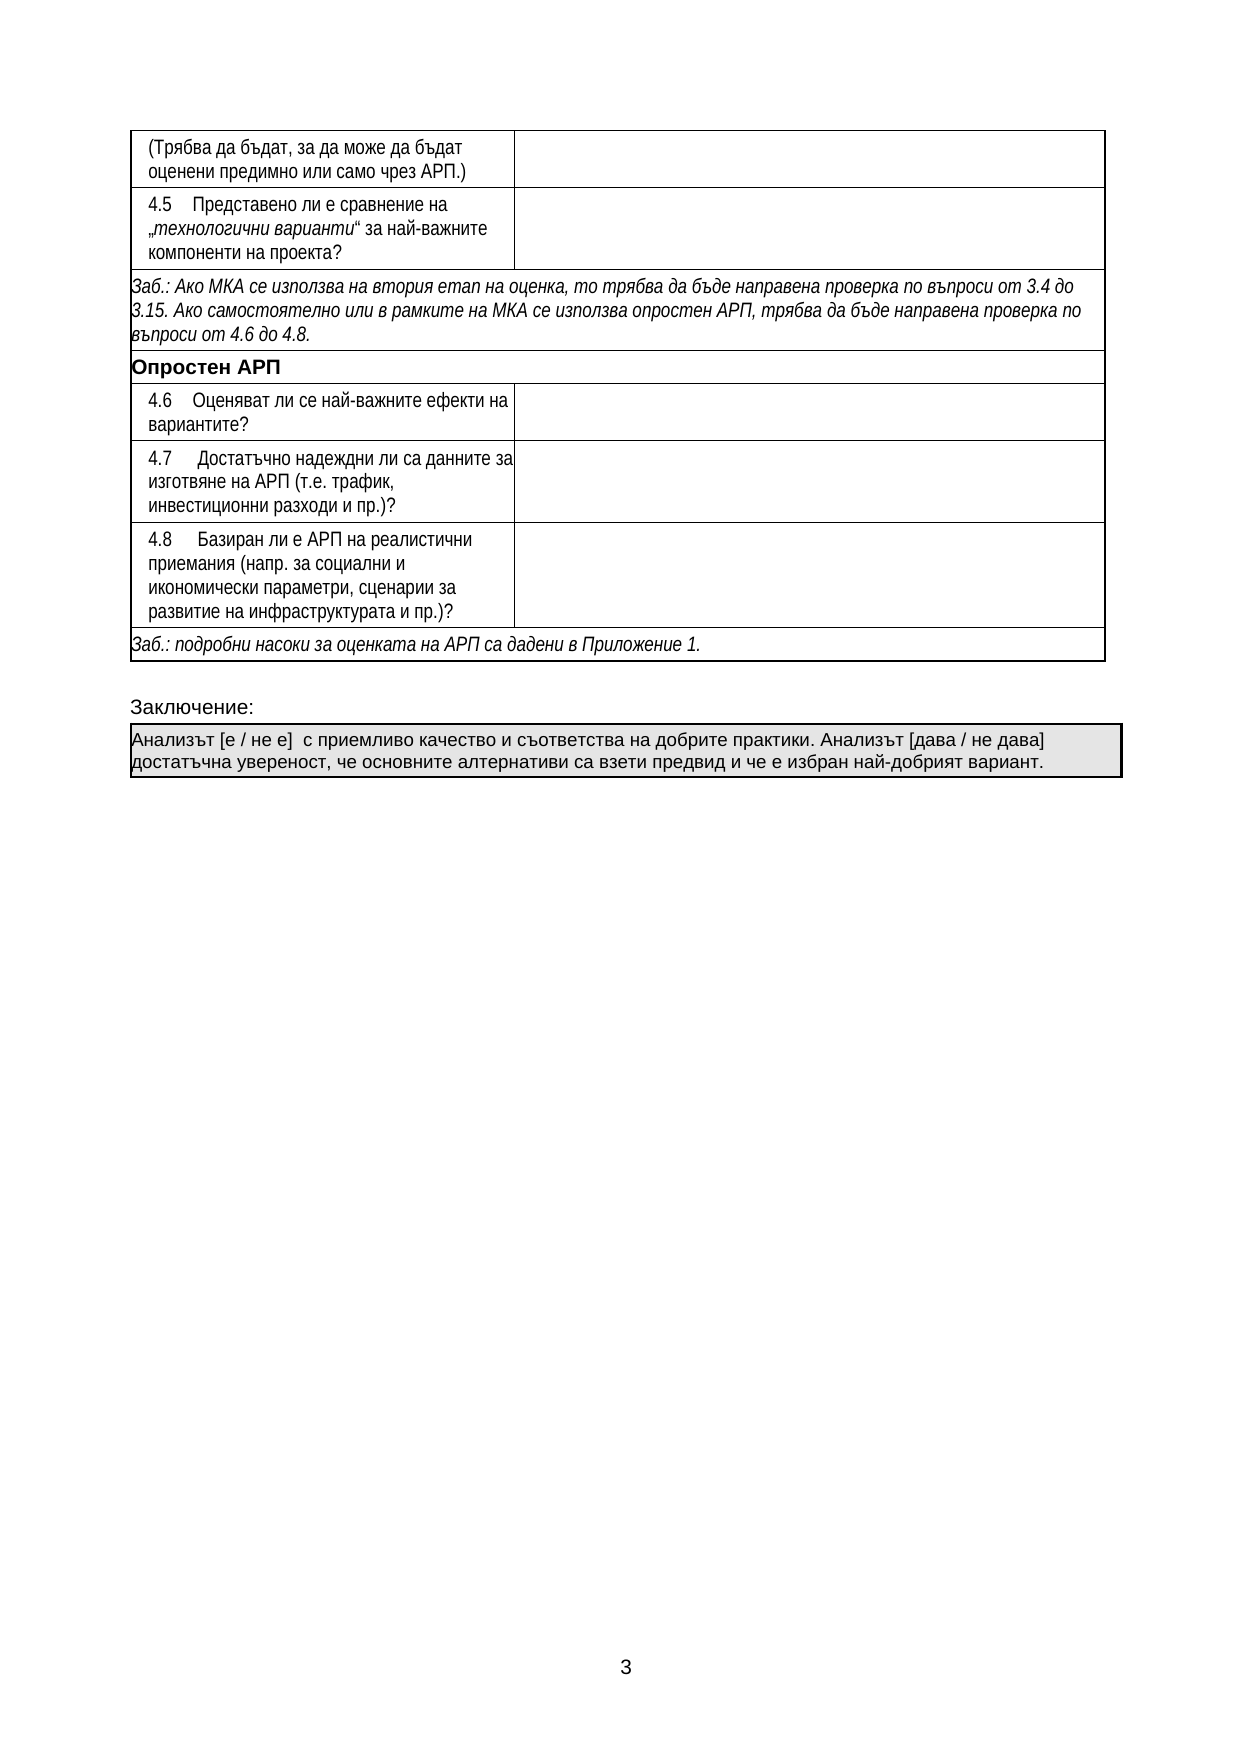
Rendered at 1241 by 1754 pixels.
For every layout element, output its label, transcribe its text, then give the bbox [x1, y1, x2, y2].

table_cell [515, 188, 1104, 268]
table_cell [515, 441, 1104, 522]
table_cell 4.6 Оценяват ли се най-важните ефекти на вариантите? [132, 384, 514, 440]
table_cell Опростен АРП [132, 351, 1104, 383]
table_header Анализът [е / не е] с приемливо качество и съответства на добрите практики. Анализът [дава / не дава] достатъчна увереност, че основните алтернативи са взети предвид и че е избран най-добрият вариант. [132, 725, 1120, 776]
table_cell [515, 131, 1104, 187]
table_cell 4.7 Достатъчно надеждни ли са данните за изготвяне на АРП (т.е. трафик, инвестиционни разходи и пр.)? [132, 441, 514, 522]
table_cell 4.8 Базиран ли е АРП на реалистични приемания (напр. за социални и икономически параметри, сценарии за развитие на инфраструктурата и пр.)? [132, 523, 514, 627]
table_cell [132, 131, 514, 187]
table_cell [515, 523, 1104, 627]
table_cell [515, 384, 1104, 440]
table_cell Заб.: Ако МКА се използва на втория етап на оценка, то трябва да бъде направена проверка по въпроси от 3.4 до 3.15. Ако самостоятелно или в рамките на МКА се използва опростен АРП, трябва да бъде направена проверка по въпроси от 4.6 до 4.8. [132, 270, 1104, 350]
table_cell Заб.: подробни насоки за оценката на АРП са дадени в Приложение 1. [132, 628, 1104, 660]
table_cell 4.5 Представено ли е сравнение на „технологични варианти“ за най-важните компоненти на проекта? [132, 188, 514, 268]
text Заключение: [130, 694, 1122, 718]
